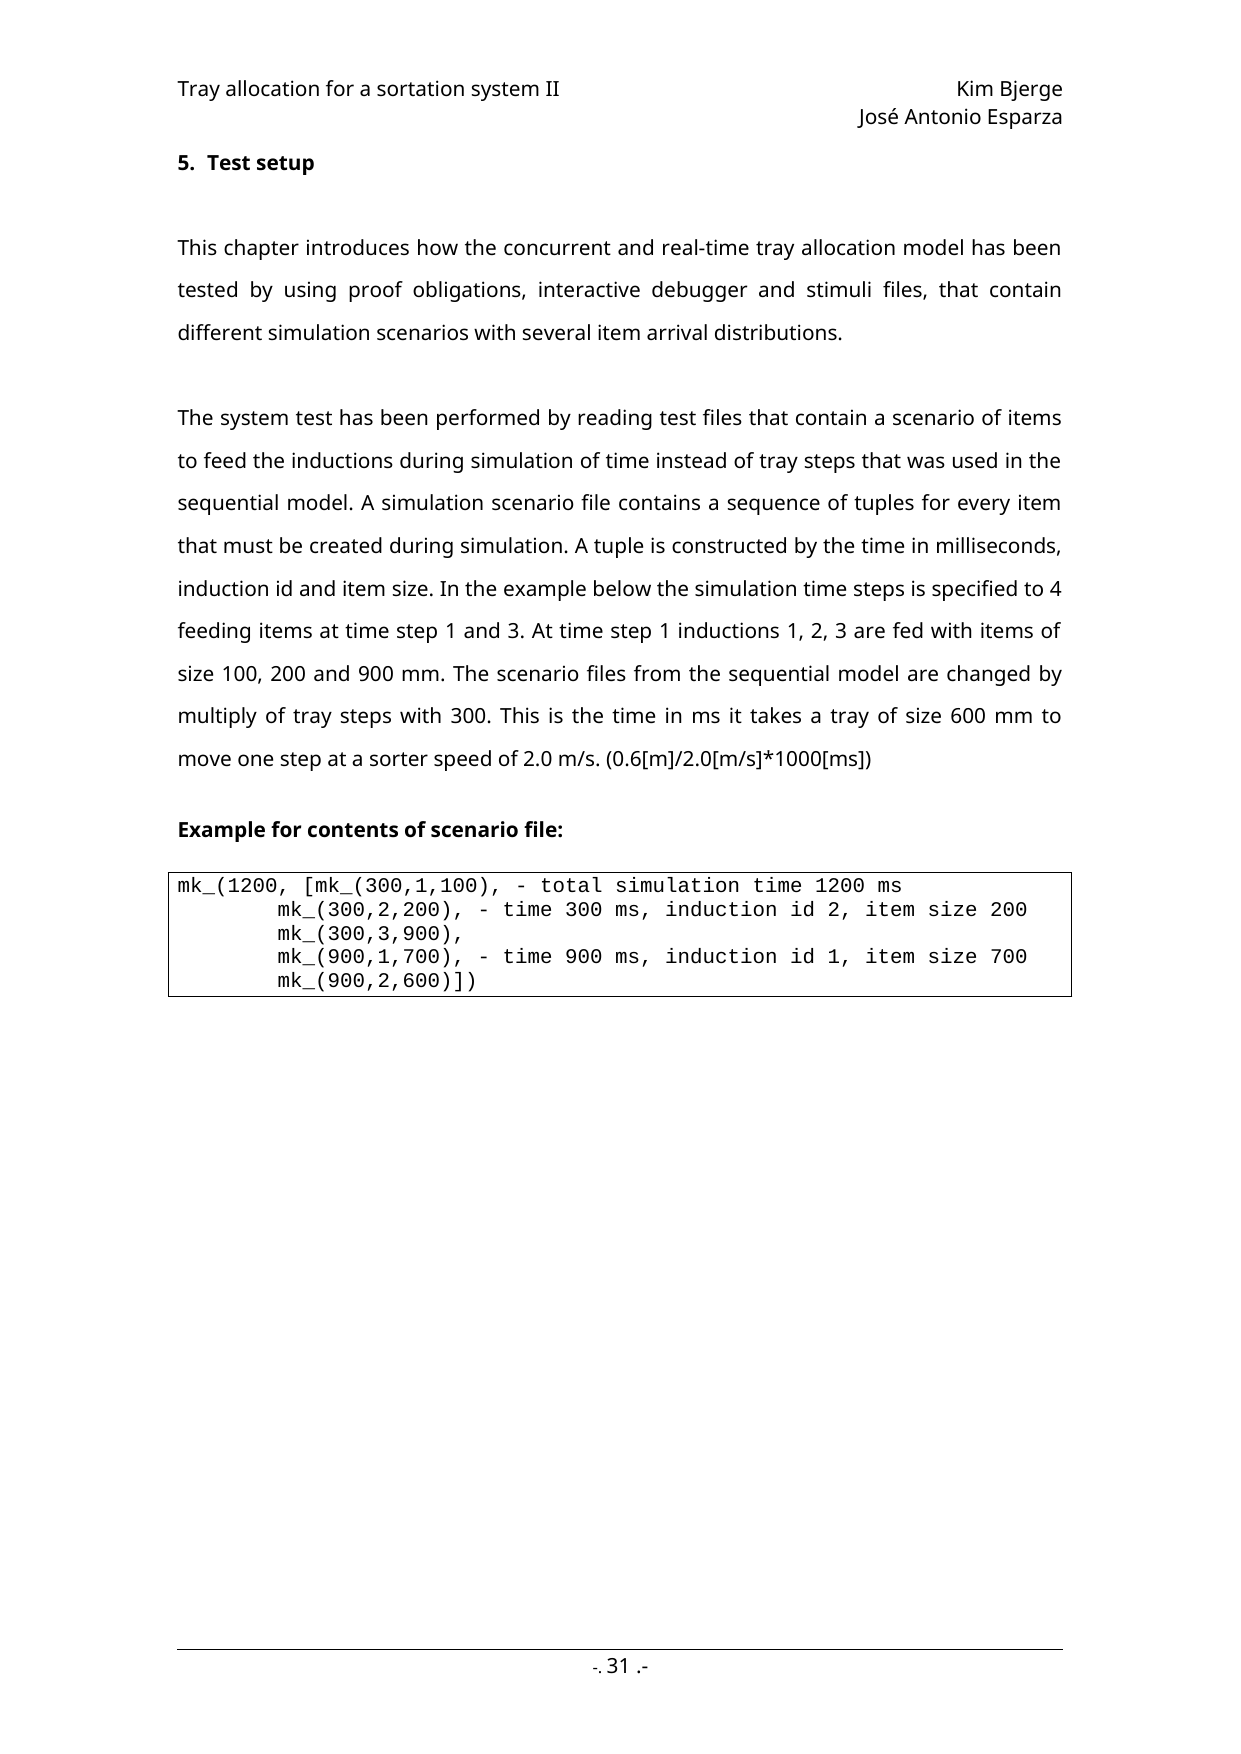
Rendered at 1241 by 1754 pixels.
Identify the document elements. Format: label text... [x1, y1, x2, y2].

text mk_(300,3,900), [177, 922, 1063, 946]
text The system test has been performed by reading test files that contain a scenario of items to feed the inductions during simulation of time instead of tray steps that was used in the sequential model. A simulation scenario file contains a sequence of tuples for every item that must be created during simulation. A tuple is constructed by the time in milliseconds, induction id and item size. In the example below the simulation time steps is specified to 4 feeding items at time step 1 and 3. At time step 1 inductions 1, 2, 3 are fed with items of size 100, 200 and 900 mm. The scenario files from the sequential model are changed by multiply of tray steps with 300. This is the time in ms it takes a tray of size 600 mm to move one step at a sorter speed of 2.0 m/s. (0.6[m]/2.0[m/s]*1000[ms]) [177, 403, 1063, 773]
text mk_(300,2,200), - time 300 ms, induction id 2, item size 200 [177, 899, 1063, 922]
text mk_(900,1,700), - time 900 ms, induction id 1, item size 700 [177, 946, 1063, 967]
text Example for contents of scenario file: [177, 815, 1063, 844]
text mk_(1200, [mk_(300,1,100), - total simulation time 1200 ms [169, 873, 1071, 899]
text mk_(900,2,600)]) [169, 967, 1071, 996]
text This chapter introduces how the concurrent and real-time tray allocation model has been tested by using proof obligations, interactive debugger and stimuli files, that contain different simulation scenarios with several item arrival distributions. [177, 233, 1063, 347]
subtitle Test setup [177, 148, 1063, 176]
